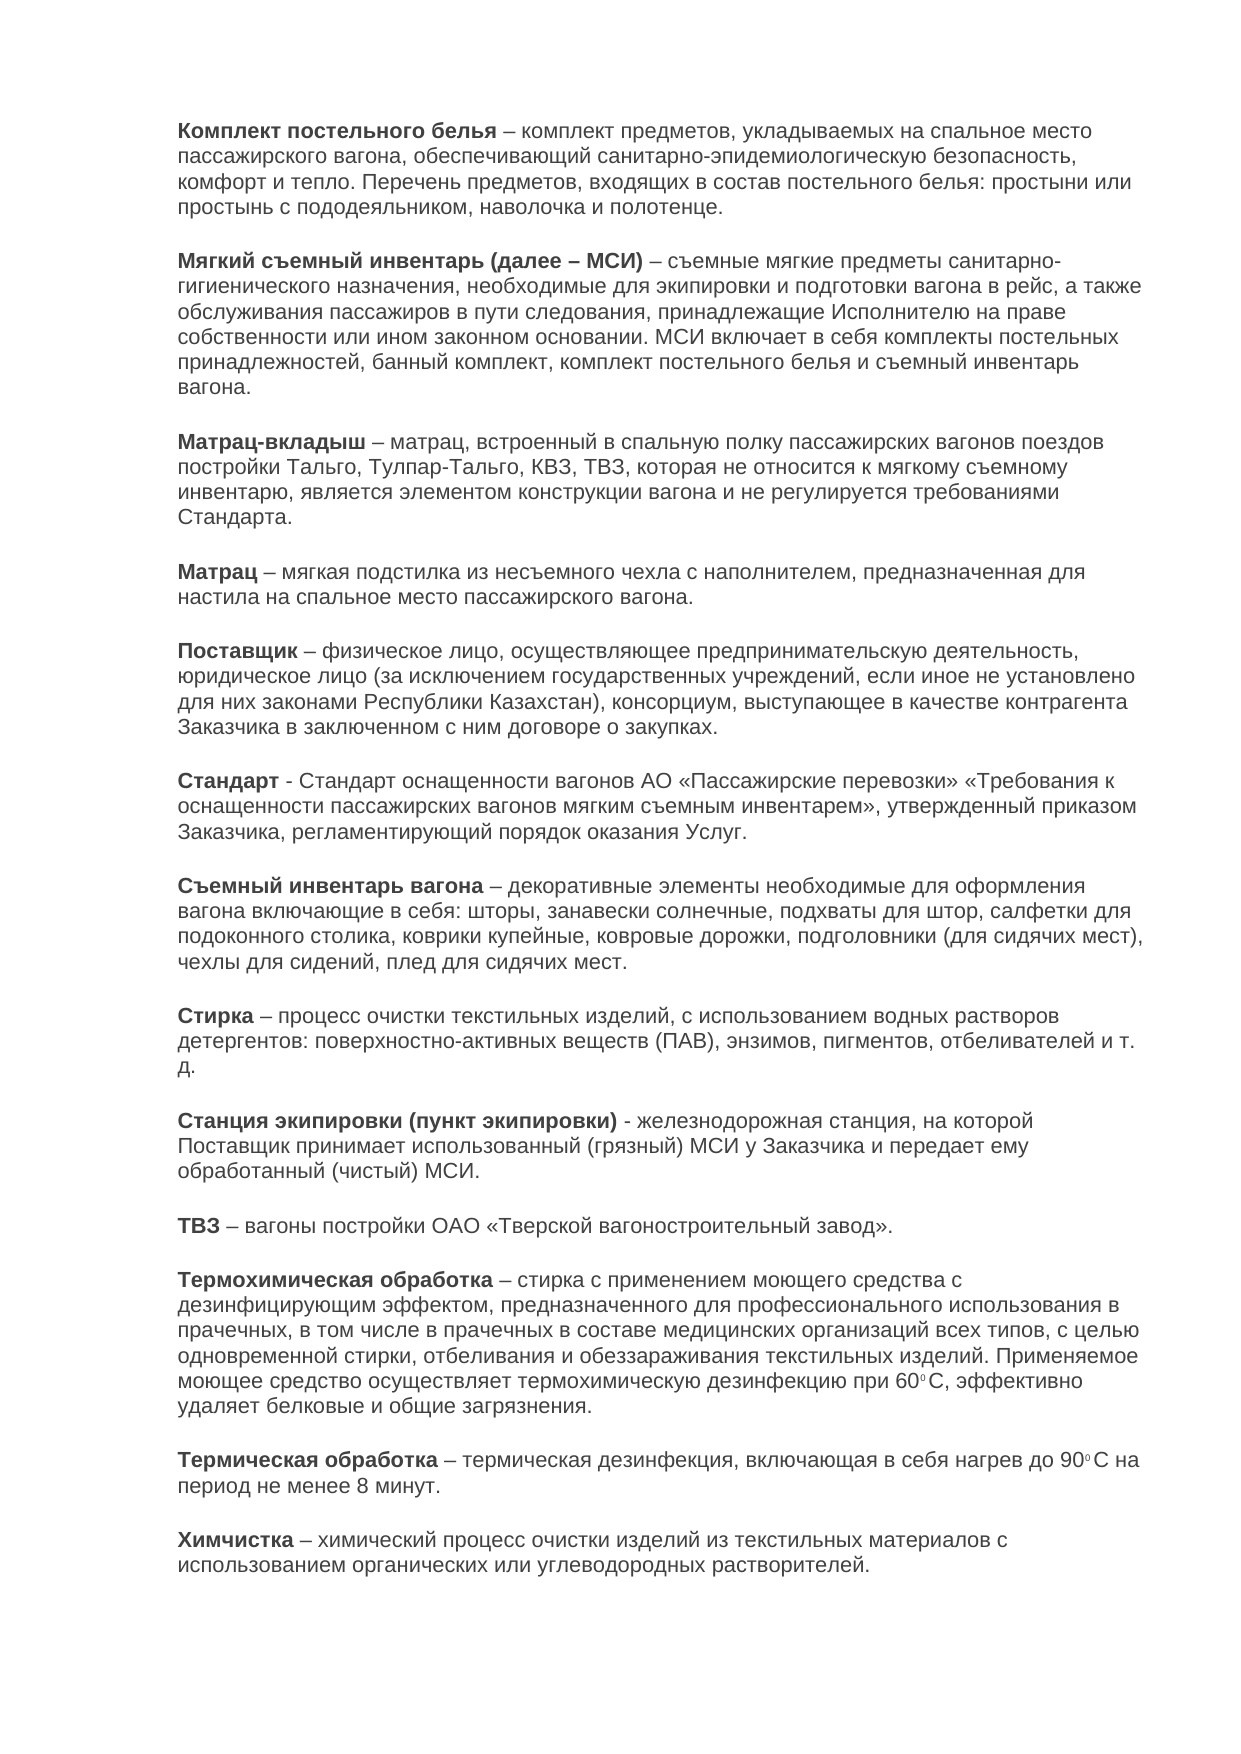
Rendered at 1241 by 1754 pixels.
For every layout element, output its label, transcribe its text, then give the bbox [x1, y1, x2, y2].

text Стандарт - Стандарт оснащенности вагонов АО «Пассажирские перевозки» «Требования к оснащенности пассажирских вагонов мягким съемным инвентарем», утвержденный приказом Заказчика, регламентирующий порядок оказания Услуг. [177, 768, 1152, 844]
text Стирка – процесс очистки текстильных изделий, с использованием водных растворов детергентов: поверхностно-активных веществ (ПАВ), энзимов, пигментов, отбеливателей и т. д. [177, 1003, 1152, 1078]
text Мягкий съемный инвентарь (далее – МСИ) – съемные мягкие предметы санитарно-гигиенического назначения, необходимые для экипировки и подготовки вагона в рейс, а также обслуживания пассажиров в пути следования, принадлежащие Исполнителю на праве собственности или ином законном основании. МСИ включает в себя комплекты постельных принадлежностей, банный комплект, комплект постельного белья и съемный инвентарь вагона. [177, 248, 1152, 399]
text Химчистка – химический процесс очистки изделий из текстильных материалов с использованием органических или углеводородных растворителей. [177, 1527, 1152, 1577]
text Комплект постельного белья – комплект предметов, укладываемых на спальное место пассажирского вагона, обеспечивающий санитарно-эпидемиологическую безопасность, комфорт и тепло. Перечень предметов, входящих в состав постельного белья: простыни или простынь с пододеяльником, наволочка и полотенце. [177, 118, 1152, 219]
text Матрац – мягкая подстилка из несъемного чехла с наполнителем, предназначенная для настила на спальное место пассажирского вагона. [177, 558, 1152, 609]
text Поставщик – физическое лицо, осуществляющее предпринимательскую деятельность, юридическое лицо (за исключением государственных учреждений, если иное не установлено для них законами Республики Казахстан), консорциум, выступающее в качестве контрагента Заказчика в заключенном с ним договоре о закупках. [177, 638, 1152, 739]
text Термическая обработка – термическая дезинфекция, включающая в себя нагрев до 900 С на период не менее 8 минут. [177, 1447, 1152, 1498]
text Термохимическая обработка – стирка с применением моющего средства с дезинфицирующим эффектом, предназначенного для профессионального использования в прачечных, в том числе в прачечных в составе медицинских организаций всех типов, с целью одновременной стирки, отбеливания и обеззараживания текстильных изделий. Применяемое моющее средство осуществляет термохимическую дезинфекцию при 600 С, эффективно удаляет белковые и общие загрязнения. [177, 1267, 1152, 1418]
text ТВЗ – вагоны постройки ОАО «Тверской вагоностроительный завод». [177, 1212, 1152, 1238]
text Станция экипировки (пункт экипировки) - железнодорожная станция, на которой Поставщик принимает использованный (грязный) МСИ у Заказчика и передает ему обработанный (чистый) МСИ. [177, 1108, 1152, 1183]
text Съемный инвентарь вагона – декоративные элементы необходимые для оформления вагона включающие в себя: шторы, занавески солнечные, подхваты для штор, салфетки для подоконного столика, коврики купейные, ковровые дорожки, подголовники (для сидячих мест), чехлы для сидений, плед для сидячих мест. [177, 873, 1152, 974]
text Матрац-вкладыш – матрац, встроенный в спальную полку пассажирских вагонов поездов постройки Тальго, Тулпар-Тальго, КВЗ, ТВЗ, которая не относится к мягкому съемному инвентарю, является элементом конструкции вагона и не регулируется требованиями Стандарта. [177, 428, 1152, 529]
